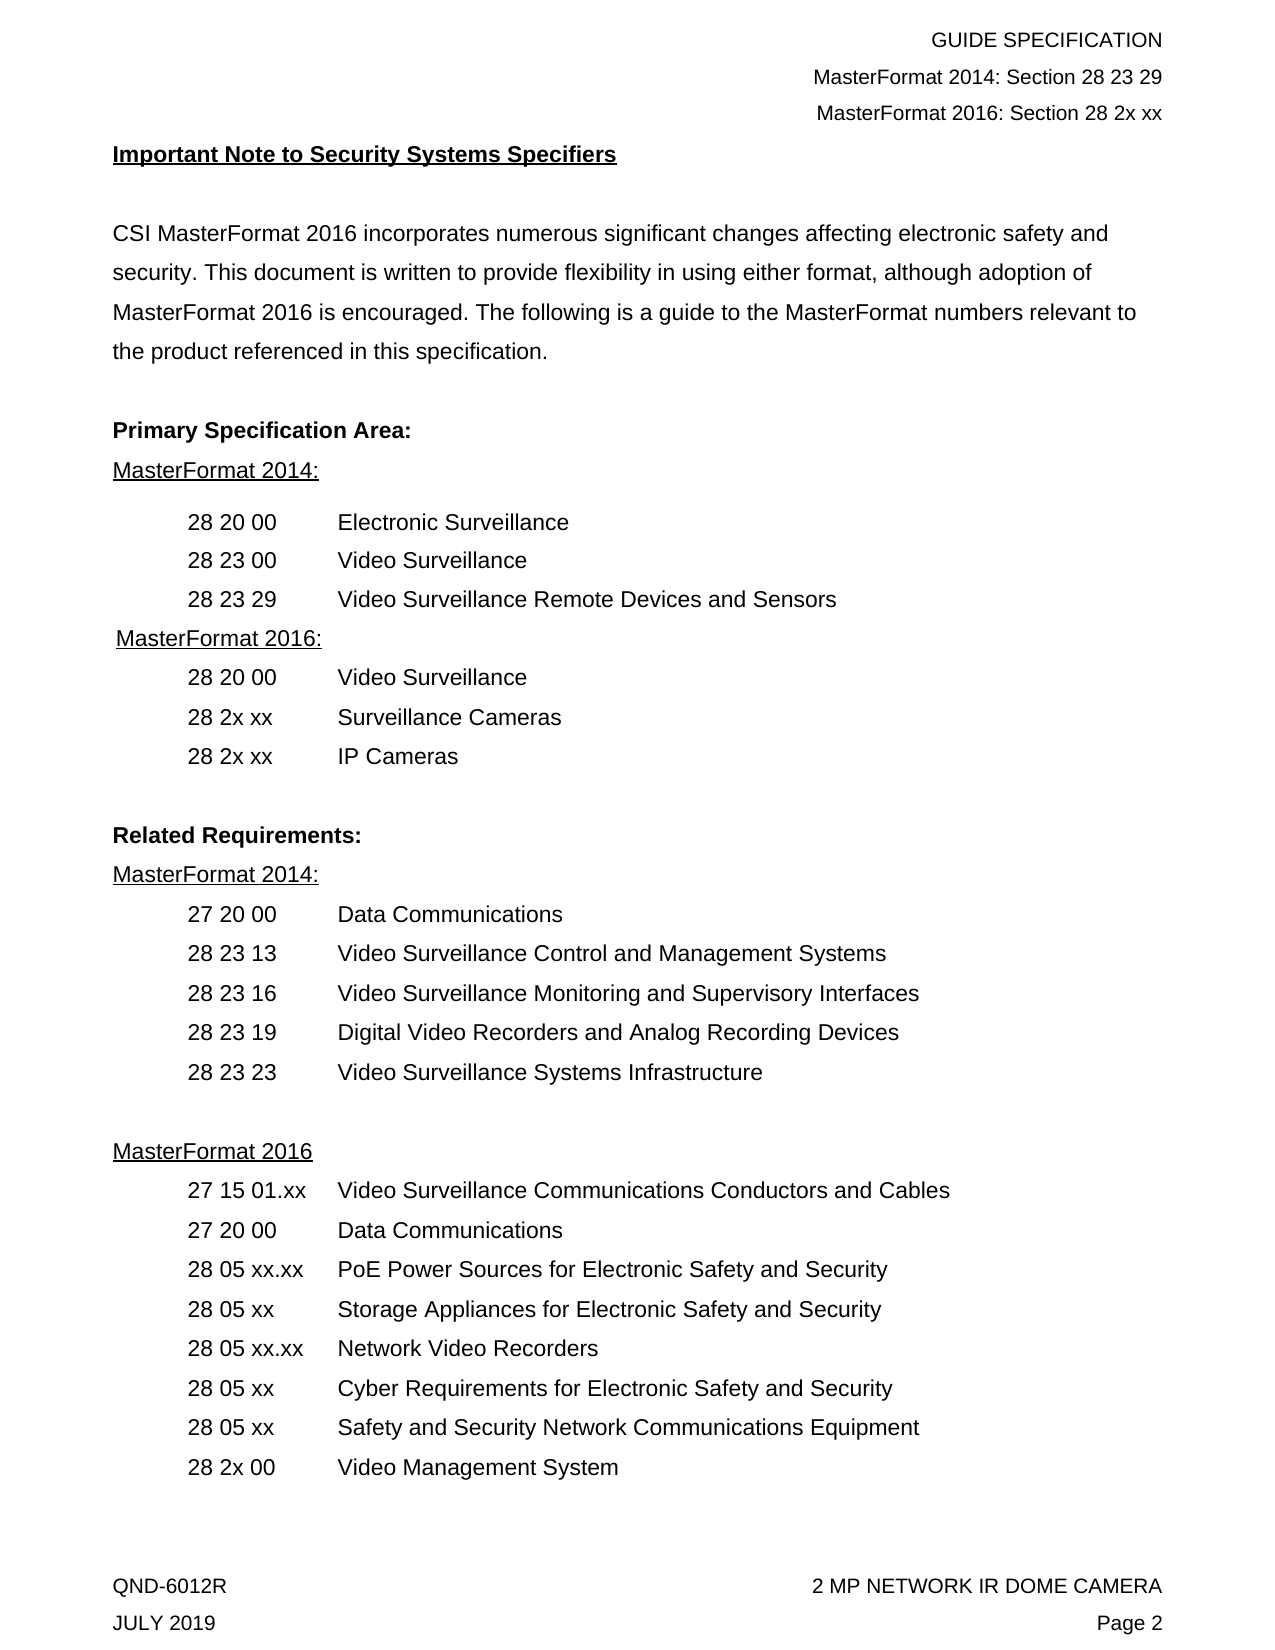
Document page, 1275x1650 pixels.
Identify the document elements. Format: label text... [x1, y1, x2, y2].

text 28 05 xx.xx Network Video Recorders [112, 1335, 1162, 1361]
text 28 23 00 Video Surveillance [112, 547, 1162, 574]
text 27 20 00 Data Communications [112, 901, 1162, 927]
text 28 05 xx.xx PoE Power Sources for Electronic Safety and Security [112, 1256, 1162, 1282]
text 28 2x xx Surveillance Cameras [112, 703, 1162, 730]
text 27 15 01.xx Video Surveillance Communications Conductors and Cables [112, 1177, 1162, 1203]
text 28 2x xx IP Cameras [112, 743, 1162, 769]
text 28 20 00 Electronic Surveillance [112, 508, 1162, 535]
text Important Note to Security Systems Specifiers [112, 141, 1162, 167]
text MasterFormat 2014: [112, 457, 1162, 483]
text Related Requirements: [112, 822, 1162, 848]
text 27 20 00 Data Communications [112, 1217, 1162, 1243]
text 28 23 19 Digital Video Recorders and Analog Recording Devices [112, 1019, 1162, 1046]
text MasterFormat 2016 [112, 1138, 1162, 1164]
text 28 05 xx Safety and Security Network Communications Equipment [112, 1414, 1162, 1440]
text CSI MasterFormat 2016 incorporates numerous significant changes affecting electronic safety and security. This document is written to provide flexibility in using either format, although adoption of MasterFormat 2016 is encouraged. The following is a guide to the MasterFormat numbers relevant to the product referenced in this specification. [112, 220, 1162, 364]
text MasterFormat 2014: [112, 861, 1162, 888]
text 28 2x 00 Video Management System [112, 1453, 1162, 1480]
text 28 23 16 Video Surveillance Monitoring and Supervisory Interfaces [112, 980, 1162, 1006]
text 28 23 23 Video Surveillance Systems Infrastructure [112, 1059, 1162, 1085]
text 28 23 29 Video Surveillance Remote Devices and Sensors [178, 586, 1162, 613]
text MasterFormat 2016: [116, 625, 1162, 651]
text 28 05 xx Cyber Requirements for Electronic Safety and Security [112, 1374, 1162, 1401]
text 28 20 00 Video Surveillance [112, 664, 1162, 690]
text 28 05 xx Storage Appliances for Electronic Safety and Security [112, 1296, 1162, 1322]
text Primary Specification Area: [112, 417, 1162, 443]
text 28 23 13 Video Surveillance Control and Management Systems [112, 940, 1162, 967]
